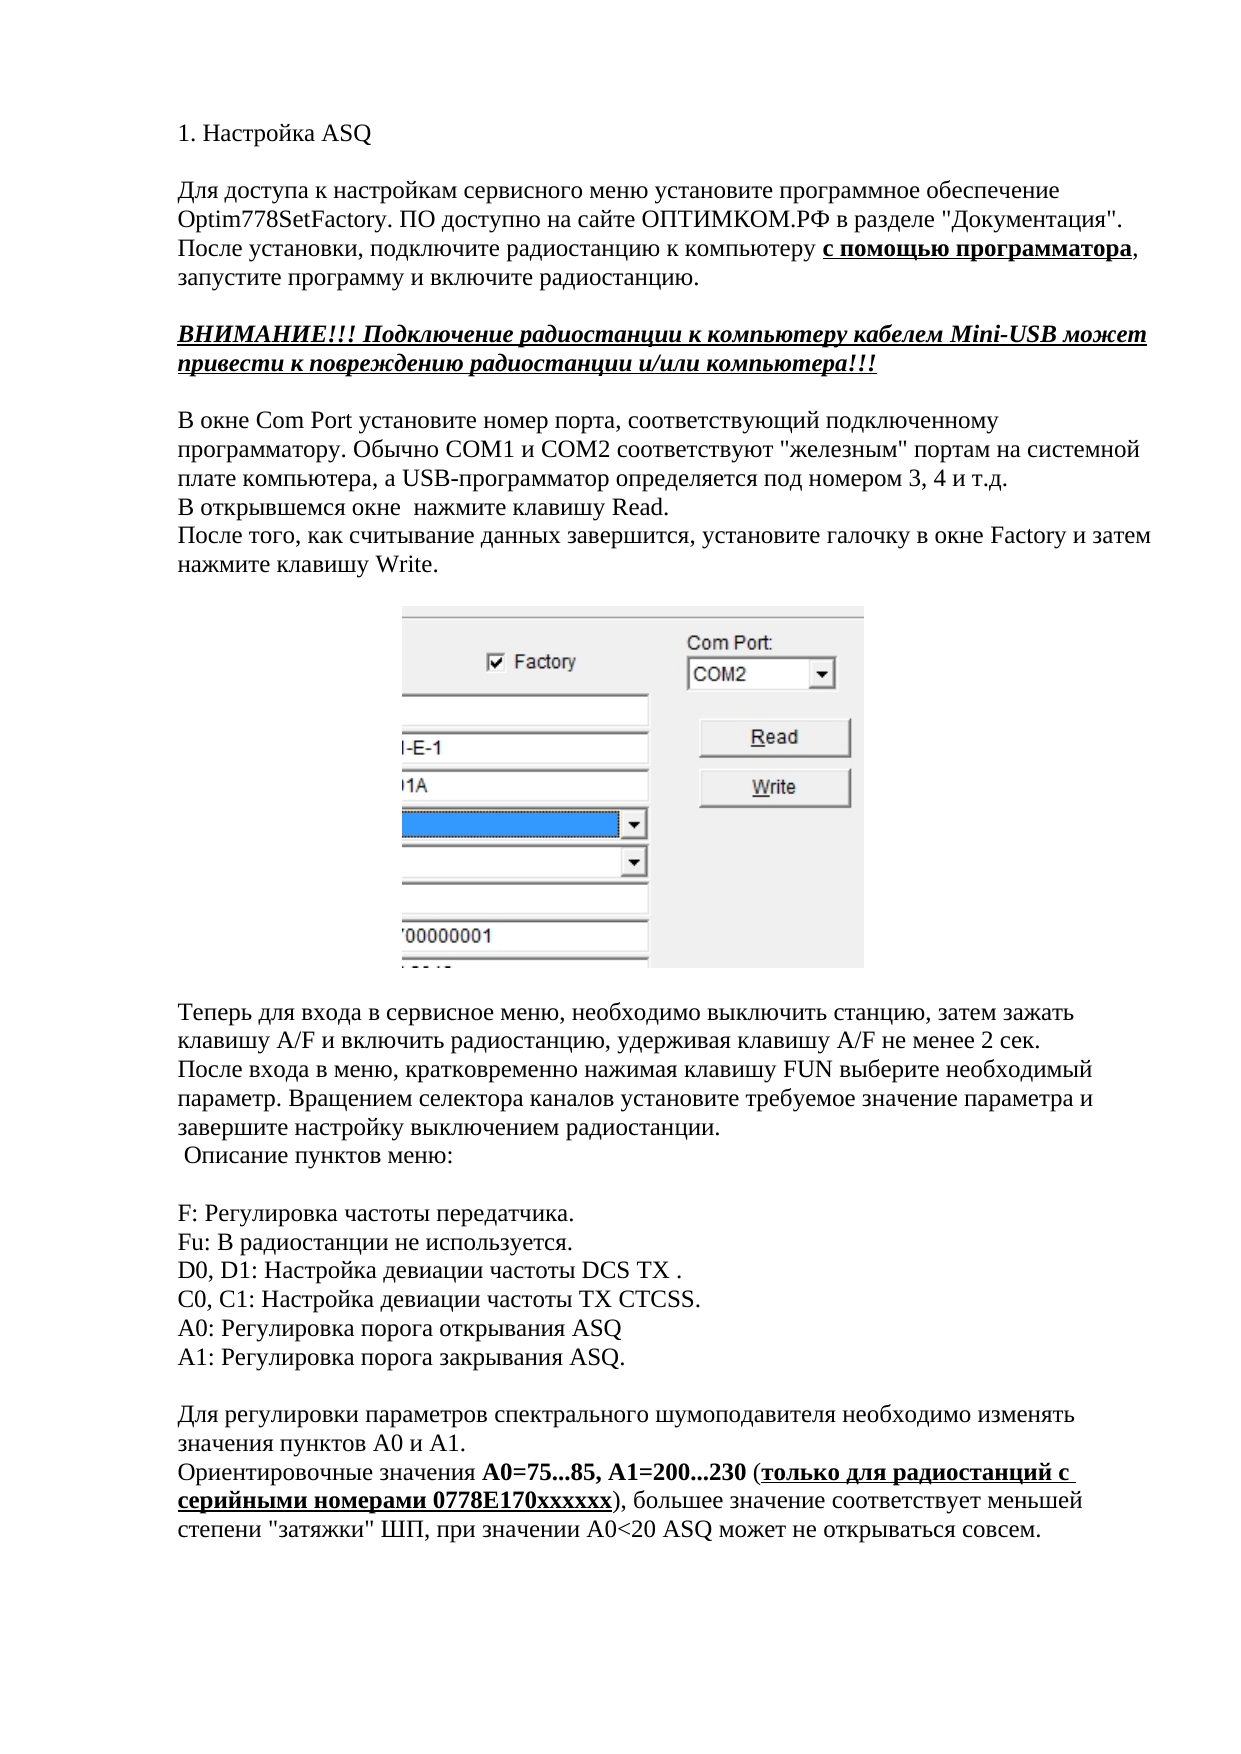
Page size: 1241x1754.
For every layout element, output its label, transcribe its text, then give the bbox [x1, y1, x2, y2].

text 1. Настройка ASQ [177, 118, 1152, 147]
text Optim778SetFactory. ПО доступно на сайте ОПТИМКОМ.РФ в разделе "Документация". После установки, подключите радиостанцию к компьютеру с помощью программатора, запустите программу и включите радиостанцию. [177, 204, 1152, 291]
picture [402, 606, 864, 968]
text A1: Регулировка порога закрывания ASQ. [177, 1342, 1152, 1370]
text Для доступа к настройкам сервисного меню установите программное обеспечение [177, 176, 1152, 204]
text F: Регулировка частоты передатчика. [177, 1198, 1152, 1227]
text Для регулировки параметров спектрального шумоподавителя необходимо изменять значения пунктов A0 и A1. [177, 1399, 1152, 1457]
text После входа в меню, кратковременно нажимая клавишу FUN выберите необходимый параметр. Вращением селектора каналов установите требуемое значение параметра и завершите настройку выключением радиостанции. [177, 1054, 1152, 1140]
text В открывшемся окне нажмите клавишу Read. [177, 492, 1152, 521]
text Ориентировочные значения A0=75...85, A1=200...230 (только для радиостанций с серийными номерами 0778Е170хххххх), большее значение соответствует меньшей степени "затяжки" ШП, при значении А0<20 ASQ может не открываться совсем. [177, 1457, 1152, 1543]
text А0: Регулировка порога открывания ASQ [177, 1313, 1152, 1342]
text Описание пунктов меню: [177, 1140, 1152, 1169]
text Теперь для входа в сервисное меню, необходимо выключить станцию, затем зажать клавишу A/F и включить радиостанцию, удерживая клавишу A/F не менее 2 сек. [177, 997, 1152, 1054]
text В окне Com Port установите номер порта, соответствующий подключенному программатору. Обычно COM1 и COM2 соответствуют "железным" портам на системной плате компьютера, а USB-программатор определяется под номером 3, 4 и т.д. [177, 406, 1152, 492]
text C0, C1: Настройка девиации частоты TX CTCSS. [177, 1284, 1152, 1313]
text D0, D1: Настройка девиации частоты DCS TX . [177, 1255, 1152, 1284]
text Fu: В радиостанции не используется. [177, 1227, 1152, 1255]
text ВНИМАНИЕ!!! Подключение радиостанции к компьютеру кабелем Mini-USB может привести к повреждению радиостанции и/или компьютера!!! [177, 319, 1152, 377]
text После того, как считывание данных завершится, установите галочку в окне Factory и затем нажмите клавишу Write. [177, 521, 1152, 578]
